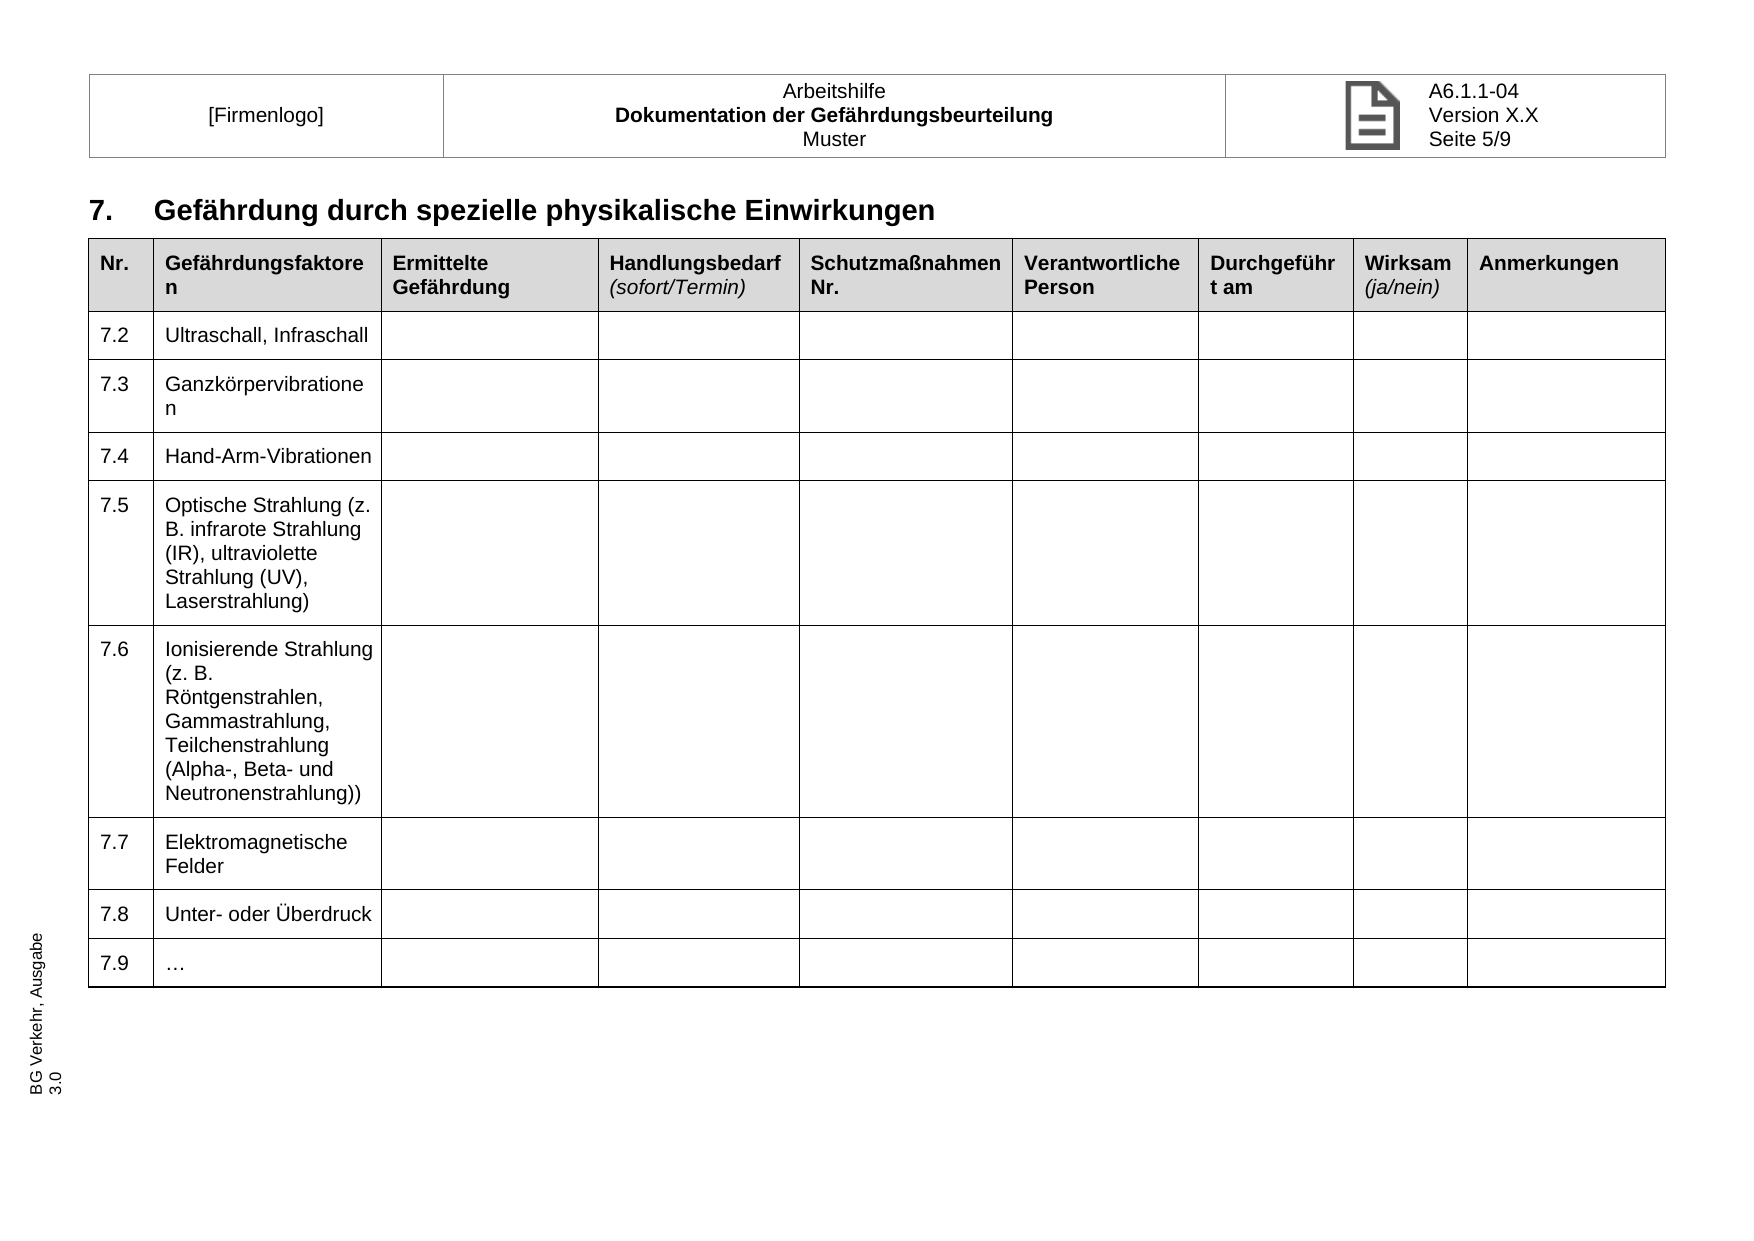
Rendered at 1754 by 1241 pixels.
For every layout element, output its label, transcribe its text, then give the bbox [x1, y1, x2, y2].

table_cell [1354, 626, 1467, 817]
table_cell [382, 433, 598, 480]
table_cell [1199, 360, 1353, 432]
table_cell [1199, 890, 1353, 938]
table_cell [382, 312, 598, 359]
table_cell [1013, 312, 1198, 359]
table_cell 7.6 [89, 626, 153, 817]
table_cell [1354, 890, 1467, 938]
table_cell [382, 626, 598, 817]
table_cell Handlungsbedarf (sofort/Termin) [599, 239, 799, 311]
table_cell [599, 312, 799, 359]
table_cell [1199, 939, 1353, 986]
table_cell 7.4 [89, 433, 153, 480]
table_cell [800, 818, 1012, 889]
table_cell [1199, 481, 1353, 624]
table_cell [599, 626, 799, 817]
table_cell Ganzkörpervibrationen [154, 360, 381, 432]
table_cell [1199, 818, 1353, 889]
table_header Gefährdung durch spezielle physikalische Einwirkungen [89, 181, 1666, 238]
table_cell [1354, 433, 1467, 480]
table_cell [800, 360, 1012, 432]
table_cell [1013, 481, 1198, 624]
table_cell Anmerkungen [1468, 239, 1665, 311]
table_cell [1354, 818, 1467, 889]
table_cell Ermittelte Gefährdung [382, 239, 598, 311]
table_cell Gefährdungsfaktoren [154, 239, 381, 311]
table_cell [1013, 360, 1198, 432]
table_cell [1468, 360, 1665, 432]
table_cell Ultraschall, Infraschall [154, 312, 381, 359]
table_cell [1354, 939, 1467, 986]
table_cell [382, 360, 598, 432]
table_cell [800, 626, 1012, 817]
table_cell Elektromagnetische Felder [154, 818, 381, 889]
table_cell [382, 481, 598, 624]
table_cell [599, 939, 799, 986]
table_cell 7.9 [89, 939, 153, 986]
table_cell [599, 360, 799, 432]
table_cell [800, 890, 1012, 938]
table_cell 7.2 [89, 312, 153, 359]
table_cell [1013, 890, 1198, 938]
table_cell Wirksam (ja/nein) [1354, 239, 1467, 311]
table_cell 7.8 [89, 890, 153, 938]
table_cell [1468, 626, 1665, 817]
table_cell [1468, 939, 1665, 986]
table_cell [1013, 939, 1198, 986]
table_cell Unter- oder Überdruck [154, 890, 381, 938]
table_cell [1468, 481, 1665, 624]
table_cell [599, 890, 799, 938]
table_cell Hand-Arm-Vibrationen [154, 433, 381, 480]
table_cell [1199, 626, 1353, 817]
table_cell [1013, 818, 1198, 889]
table_cell [1468, 312, 1665, 359]
table_cell [382, 939, 598, 986]
table_cell [382, 818, 598, 889]
table_cell 7.7 [89, 818, 153, 889]
table_cell Durchgeführt am [1199, 239, 1353, 311]
table_cell Schutzmaßnahmen Nr. [800, 239, 1012, 311]
table_cell Ionisierende Strahlung (z. B. Röntgenstrahlen, Gammastrahlung, Teilchenstrahlung (Alpha-, Beta- und Neutronenstrahlung)) [154, 626, 381, 817]
table_cell [1468, 890, 1665, 938]
table_cell Verantwortliche Person [1013, 239, 1198, 311]
table_cell [1199, 433, 1353, 480]
table_cell [800, 433, 1012, 480]
table_cell Nr. [89, 239, 153, 311]
table_cell [1354, 312, 1467, 359]
table_cell [800, 939, 1012, 986]
table_cell Optische Strahlung (z. B. infrarote Strahlung (IR), ultraviolette Strahlung (UV), Laserstrahlung) [154, 481, 381, 624]
table_cell [1468, 818, 1665, 889]
table_cell [1013, 433, 1198, 480]
table_cell [599, 818, 799, 889]
table_cell [1354, 360, 1467, 432]
table_cell [1354, 481, 1467, 624]
table_cell [800, 312, 1012, 359]
table_cell 7.5 [89, 481, 153, 624]
table_cell [800, 481, 1012, 624]
table_cell [1013, 626, 1198, 817]
picture [1345, 81, 1400, 150]
table_cell [599, 433, 799, 480]
table_cell [1199, 312, 1353, 359]
table_cell [599, 481, 799, 624]
table_cell [382, 890, 598, 938]
table_cell [1468, 433, 1665, 480]
table_cell 7.3 [89, 360, 153, 432]
table_cell … [154, 939, 381, 986]
